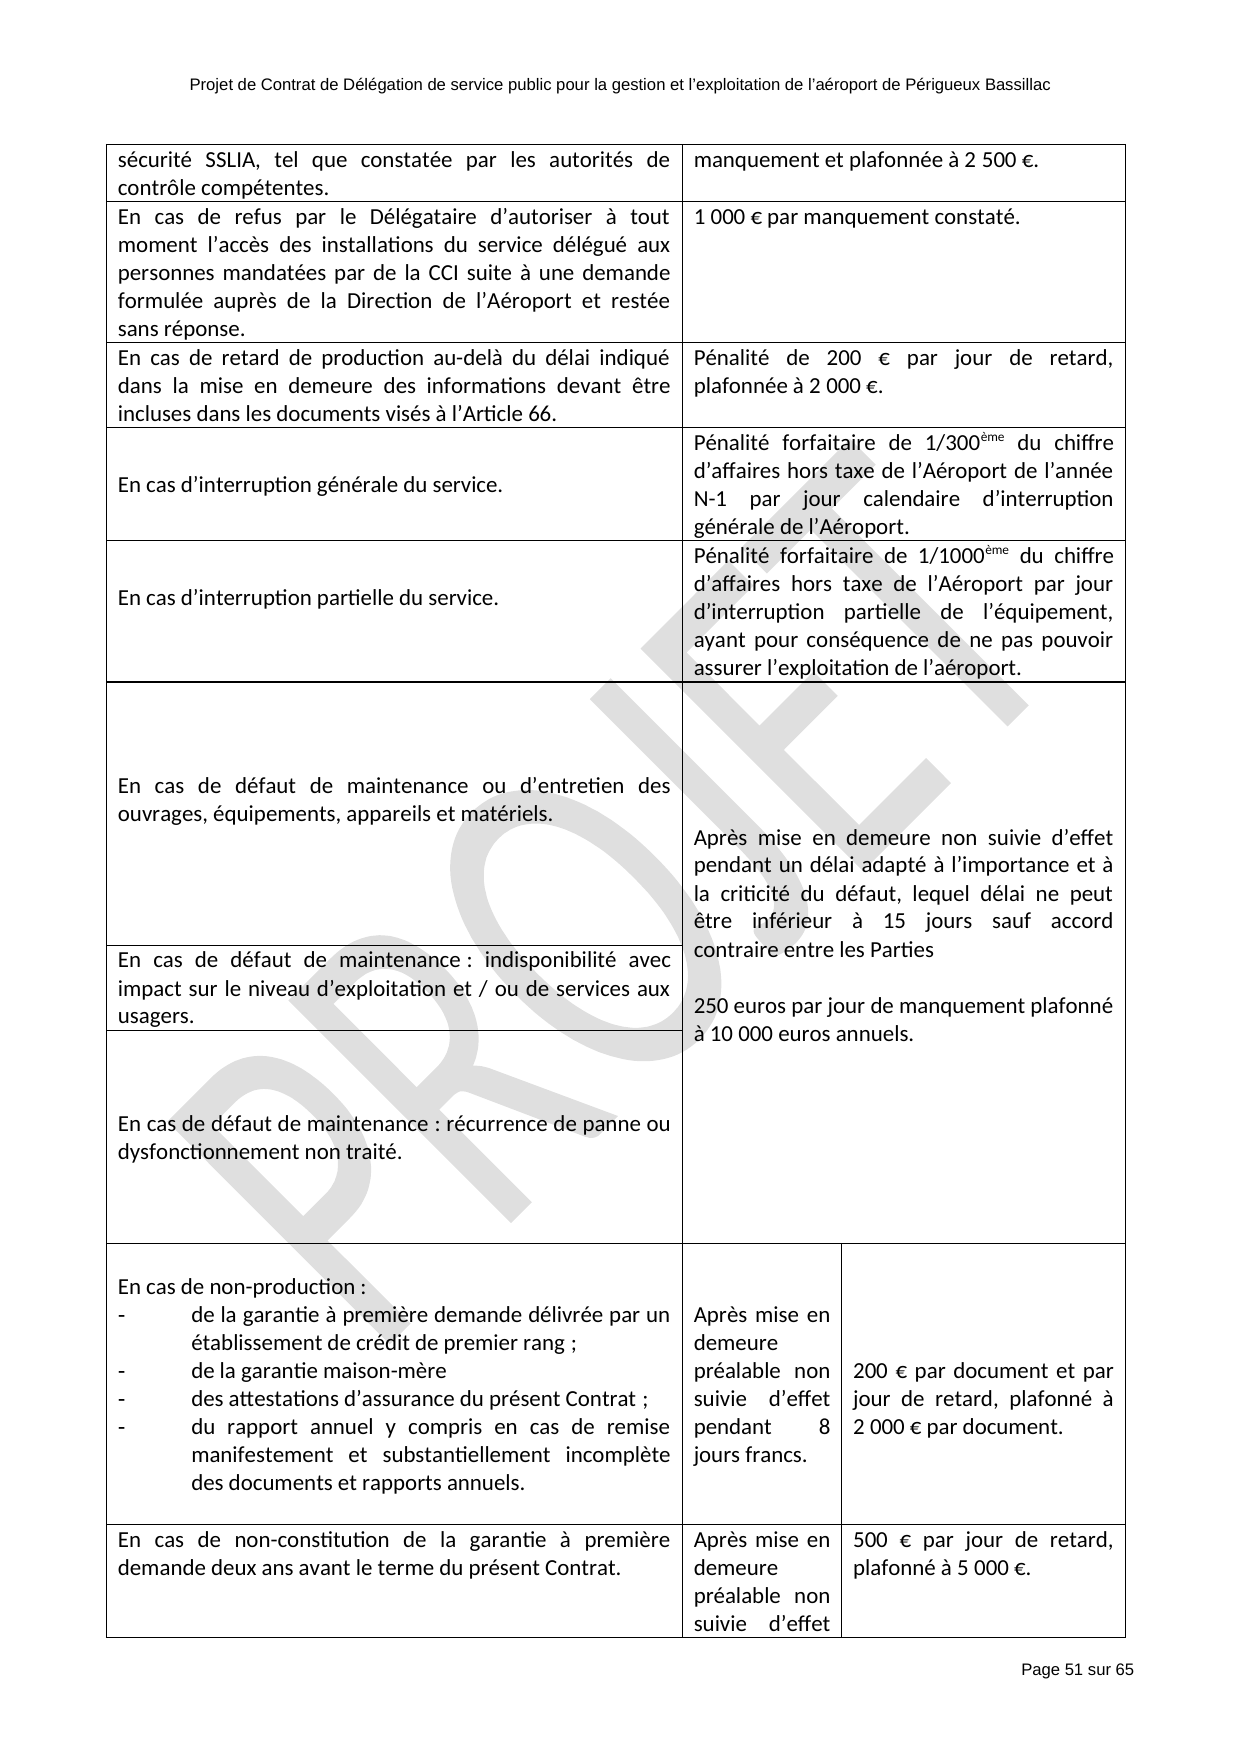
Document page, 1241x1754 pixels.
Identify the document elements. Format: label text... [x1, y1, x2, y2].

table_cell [107, 1525, 682, 1637]
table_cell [683, 1525, 841, 1637]
table_cell En cas de non-production : de la garantie à première demande délivrée par un établissement de crédit de premier rang ; de la garantie maison-mère des attestations d’assurance du présent Contrat ; du rapport annuel y compris en cas de remise manifestement et substantiellement incomplète des documents et rapports annuels. [107, 1244, 682, 1524]
table_cell En cas d’interruption générale du service. [107, 428, 682, 540]
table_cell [107, 145, 682, 201]
table_cell En cas d’interruption partielle du service. [107, 541, 682, 681]
table_cell En cas de défaut de maintenance ou d’entretien des ouvrages, équipements, appareils et matériels. [107, 683, 682, 944]
table_cell En cas de refus par le Délégataire d’autoriser à tout moment l’accès des installations du service délégué aux personnes mandatées par de la CCI suite à une demande formulée auprès de la Direction de l’Aéroport et restée sans réponse. [107, 202, 682, 342]
table_cell 200 € par document et par jour de retard, plafonné à 2 000 € par document. [842, 1244, 1125, 1524]
table_cell Après mise en demeure non suivie d’effet pendant un délai adapté à l’importance et à la criticité du défaut, lequel délai ne peut être inférieur à 15 jours sauf accord contraire entre les Parties 250 euros par jour de manquement plafonné à 10 000 euros annuels. [683, 683, 1125, 1243]
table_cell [842, 1525, 1125, 1637]
table_cell Pénalité forfaitaire de 1/300ème du chiffre d’affaires hors taxe de l’Aéroport de l’année N-1 par jour calendaire d’interruption générale de l’Aéroport. [683, 428, 1125, 540]
table_cell En cas de défaut de maintenance : récurrence de panne ou dysfonctionnement non traité. [107, 1031, 682, 1243]
table_cell En cas de retard de production au-delà du délai indiqué dans la mise en demeure des informations devant être incluses dans les documents visés à l’Article 66. [107, 343, 682, 427]
table_cell Après mise en demeure préalable non suivie d’effet pendant 8 jours francs. [683, 1244, 841, 1524]
table_cell 1 000 € par manquement constaté. [683, 202, 1125, 342]
table_cell Pénalité de 200 € par jour de retard, plafonnée à 2 000 €. [683, 343, 1125, 427]
table_cell En cas de défaut de maintenance : indisponibilité avec impact sur le niveau d’exploitation et / ou de services aux usagers. [107, 946, 682, 1030]
table_cell Pénalité forfaitaire de 1/1000ème du chiffre d’affaires hors taxe de l’Aéroport par jour d’interruption partielle de l’équipement, ayant pour conséquence de ne pas pouvoir assurer l’exploitation de l’aéroport. [683, 541, 1125, 681]
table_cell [683, 145, 1125, 201]
